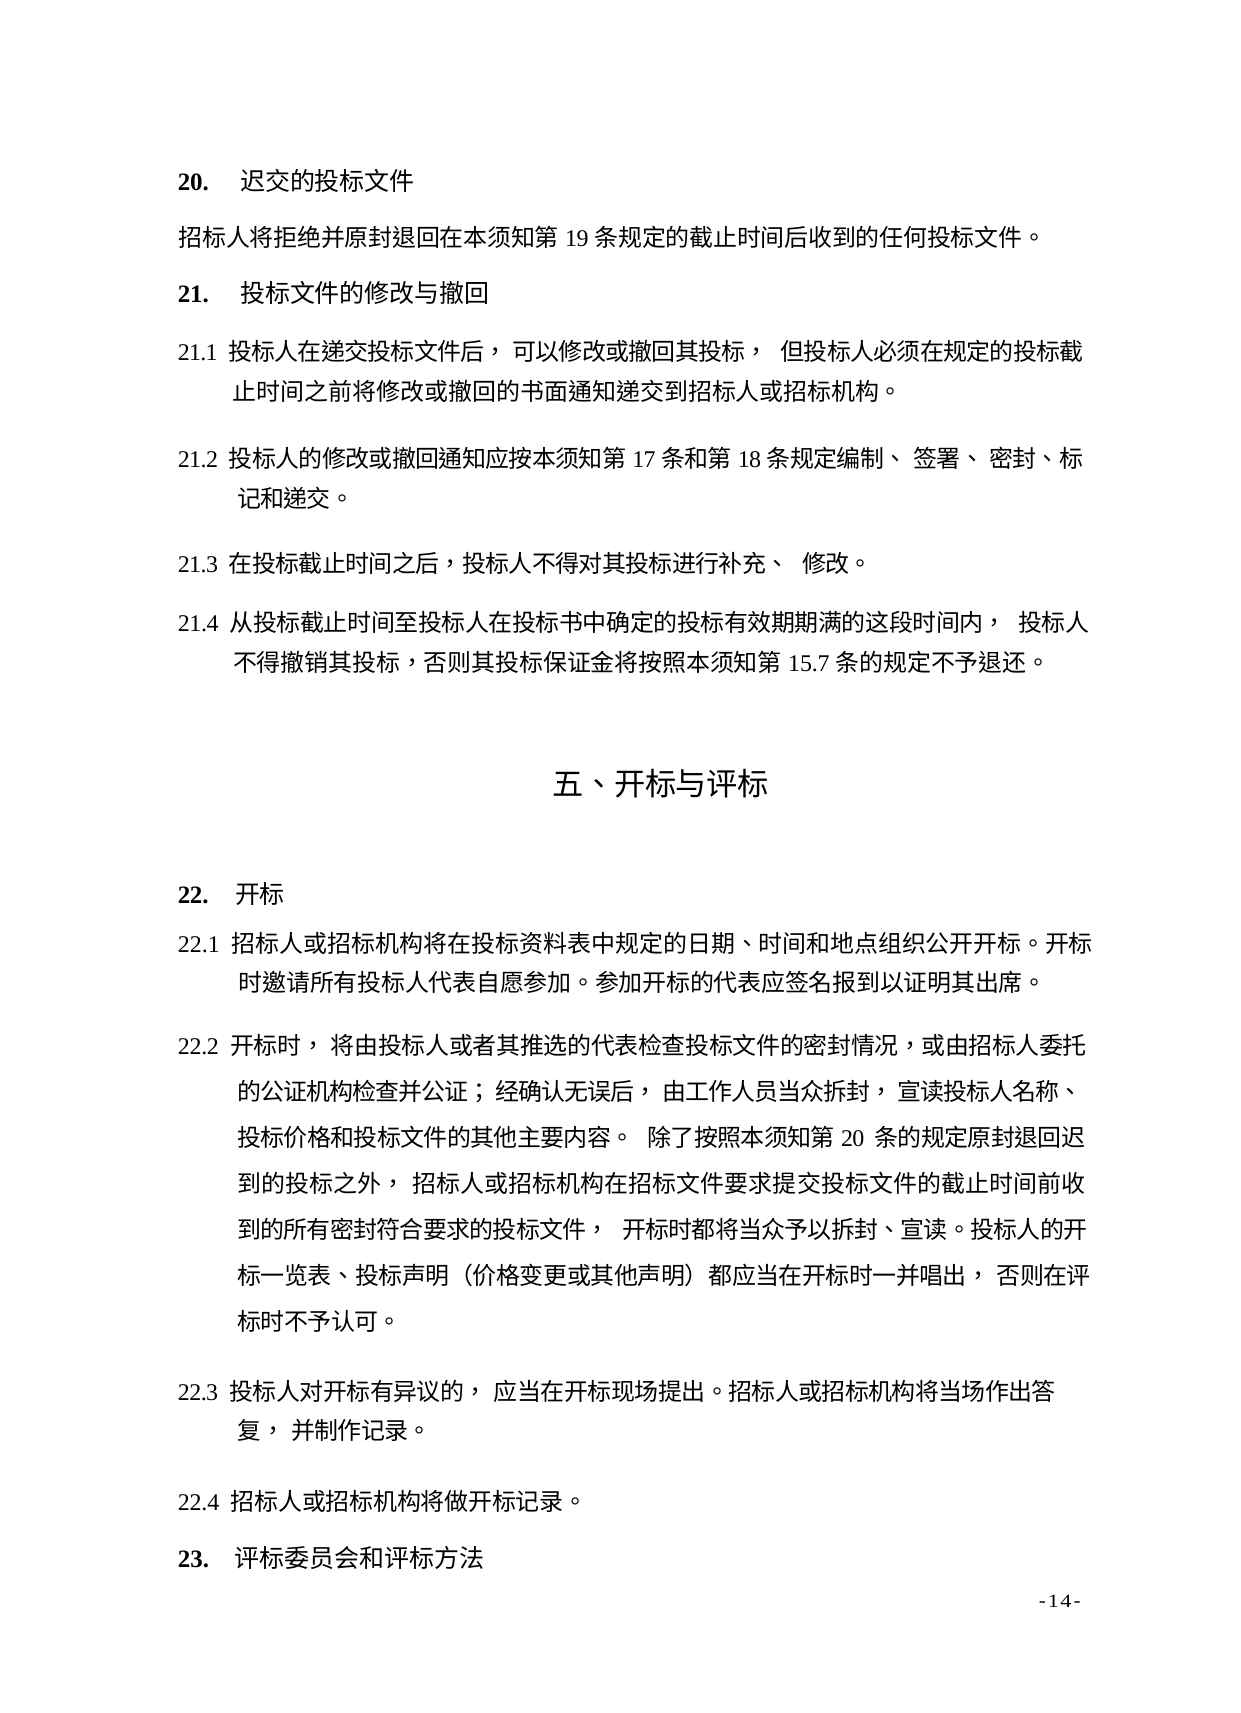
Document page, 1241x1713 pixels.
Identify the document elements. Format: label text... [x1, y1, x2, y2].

text 22.2 开标时， 将由投标人或者其推选的代表检查投标文件的密封情况，或由招标人委托 的公证机构检查并公证； 经确认无误后， 由工作人员当众拆封， 宣读投标人名称、 投标价格和投标文件的其他主要内容。 除了按照本须知第 20 条的规定原封退回迟 到的投标之外， 招标人或招标机构在招标文件要求提交投标文件的截止时间前收 到的所有密封符合要求的投标文件， 开标时都将当众予以拆封、宣读。投标人的开 标一览表、投标声明（价格变更或其他声明）都应当在开标时一并唱出， 否则在评 标时不予认可。 [178, 1029, 1101, 1337]
text 22.3 投标人对开标有异议的， 应当在开标现场提出。招标人或招标机构将当场作出答复， 并制作记录。 [178, 1375, 1100, 1447]
text 五、开标与评标 [552, 771, 1101, 802]
text 21.1 投标人在递交投标文件后， 可以修改或撤回其投标， 但投标人必须在规定的投标截 止时间之前将修改或撤回的书面通知递交到招标人或招标机构。 [178, 335, 1093, 408]
text 22.1 招标人或招标机构将在投标资料表中规定的日期、时间和地点组织公开开标。开标 时邀请所有投标人代表自愿参加。参加开标的代表应签名报到以证明其出席。 [178, 926, 1093, 998]
text 21.3 在投标截止时间之后，投标人不得对其投标进行补充、 修改。 [178, 549, 1101, 579]
text 20. 迟交的投标文件 [178, 165, 1101, 196]
text 22.4 招标人或招标机构将做开标记录。 [178, 1487, 1101, 1517]
text 23. 评标委员会和评标方法 [178, 1543, 1101, 1573]
text 招标人将拒绝并原封退回在本须知第 19 条规定的截止时间后收到的任何投标文件。 [178, 222, 1101, 252]
text 21.4 从投标截止时间至投标人在投标书中确定的投标有效期期满的这段时间内， 投标人 不得撤销其投标，否则其投标保证金将按照本须知第 15.7 条的规定不予退还。 [178, 605, 1093, 678]
text 21. 投标文件的修改与撤回 [178, 278, 1101, 309]
text 22. 开标 [178, 879, 1101, 910]
text 21.2 投标人的修改或撤回通知应按本须知第 17 条和第 18 条规定编制、 签署、 密封、标 记和递交。 [178, 442, 1093, 515]
